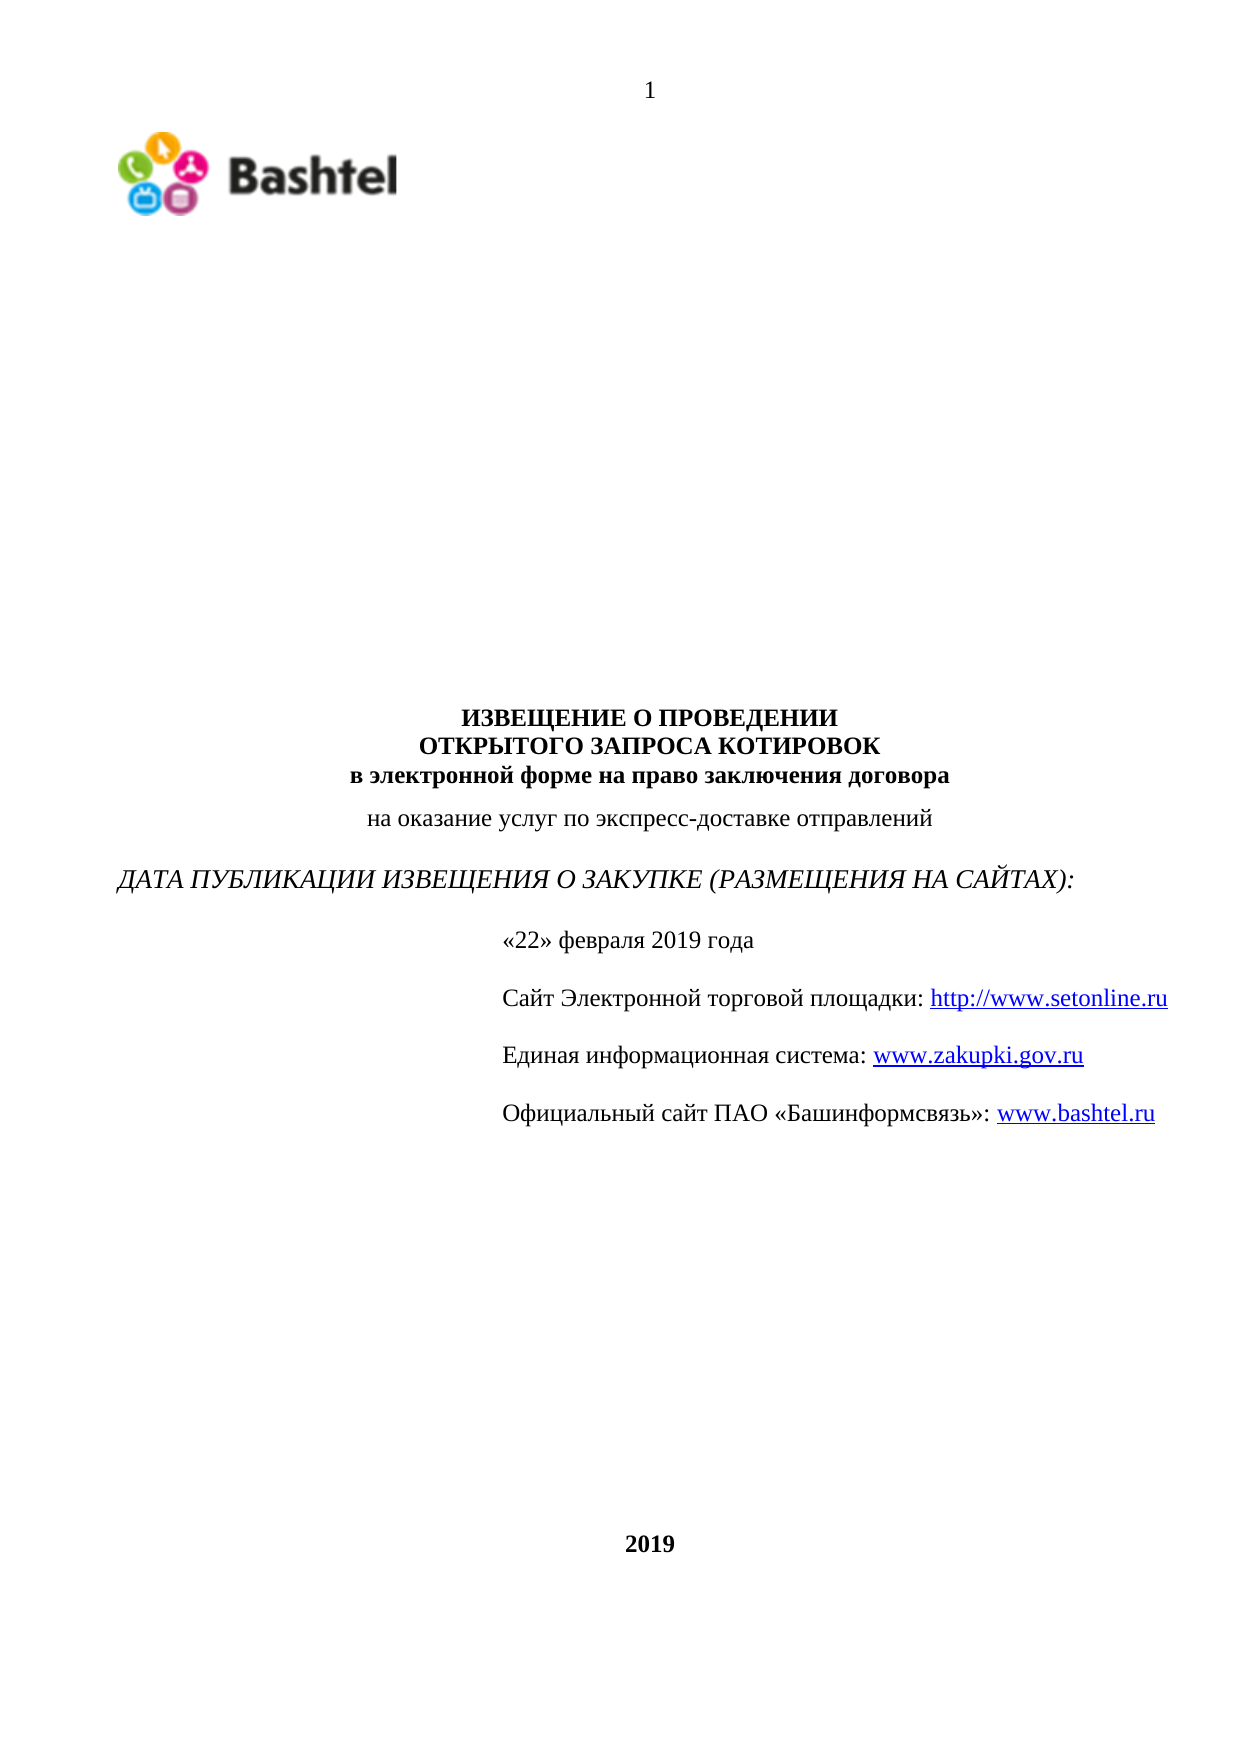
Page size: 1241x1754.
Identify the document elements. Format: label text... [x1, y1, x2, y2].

text 2019 [118, 1529, 1181, 1558]
text Официальный сайт ПАО «Башинформсвязь»: www.bashtel.ru [502, 1098, 1181, 1127]
text на оказание услуг по экспресс-доставке отправлений [118, 803, 1181, 832]
text в электронной форме на право заключения договора [118, 760, 1181, 789]
text ДАТА ПУБЛИКАЦИИ ИЗВЕЩЕНИЯ О ЗАКУПКЕ (РАЗМЕЩЕНИЯ НА САЙТАХ): [118, 863, 1181, 894]
text Сайт Электронной торговой площадки: http://www.setonline.ru [502, 983, 1181, 1012]
text ОТКРЫТОГО ЗАПРОСА КОТИРОВОК [118, 731, 1181, 760]
text ИЗВЕЩЕНИЕ О ПРОВЕДЕНИИ [118, 703, 1181, 731]
picture [118, 132, 397, 216]
text Единая информационная система: www.zakupki.gov.ru [502, 1040, 1181, 1069]
